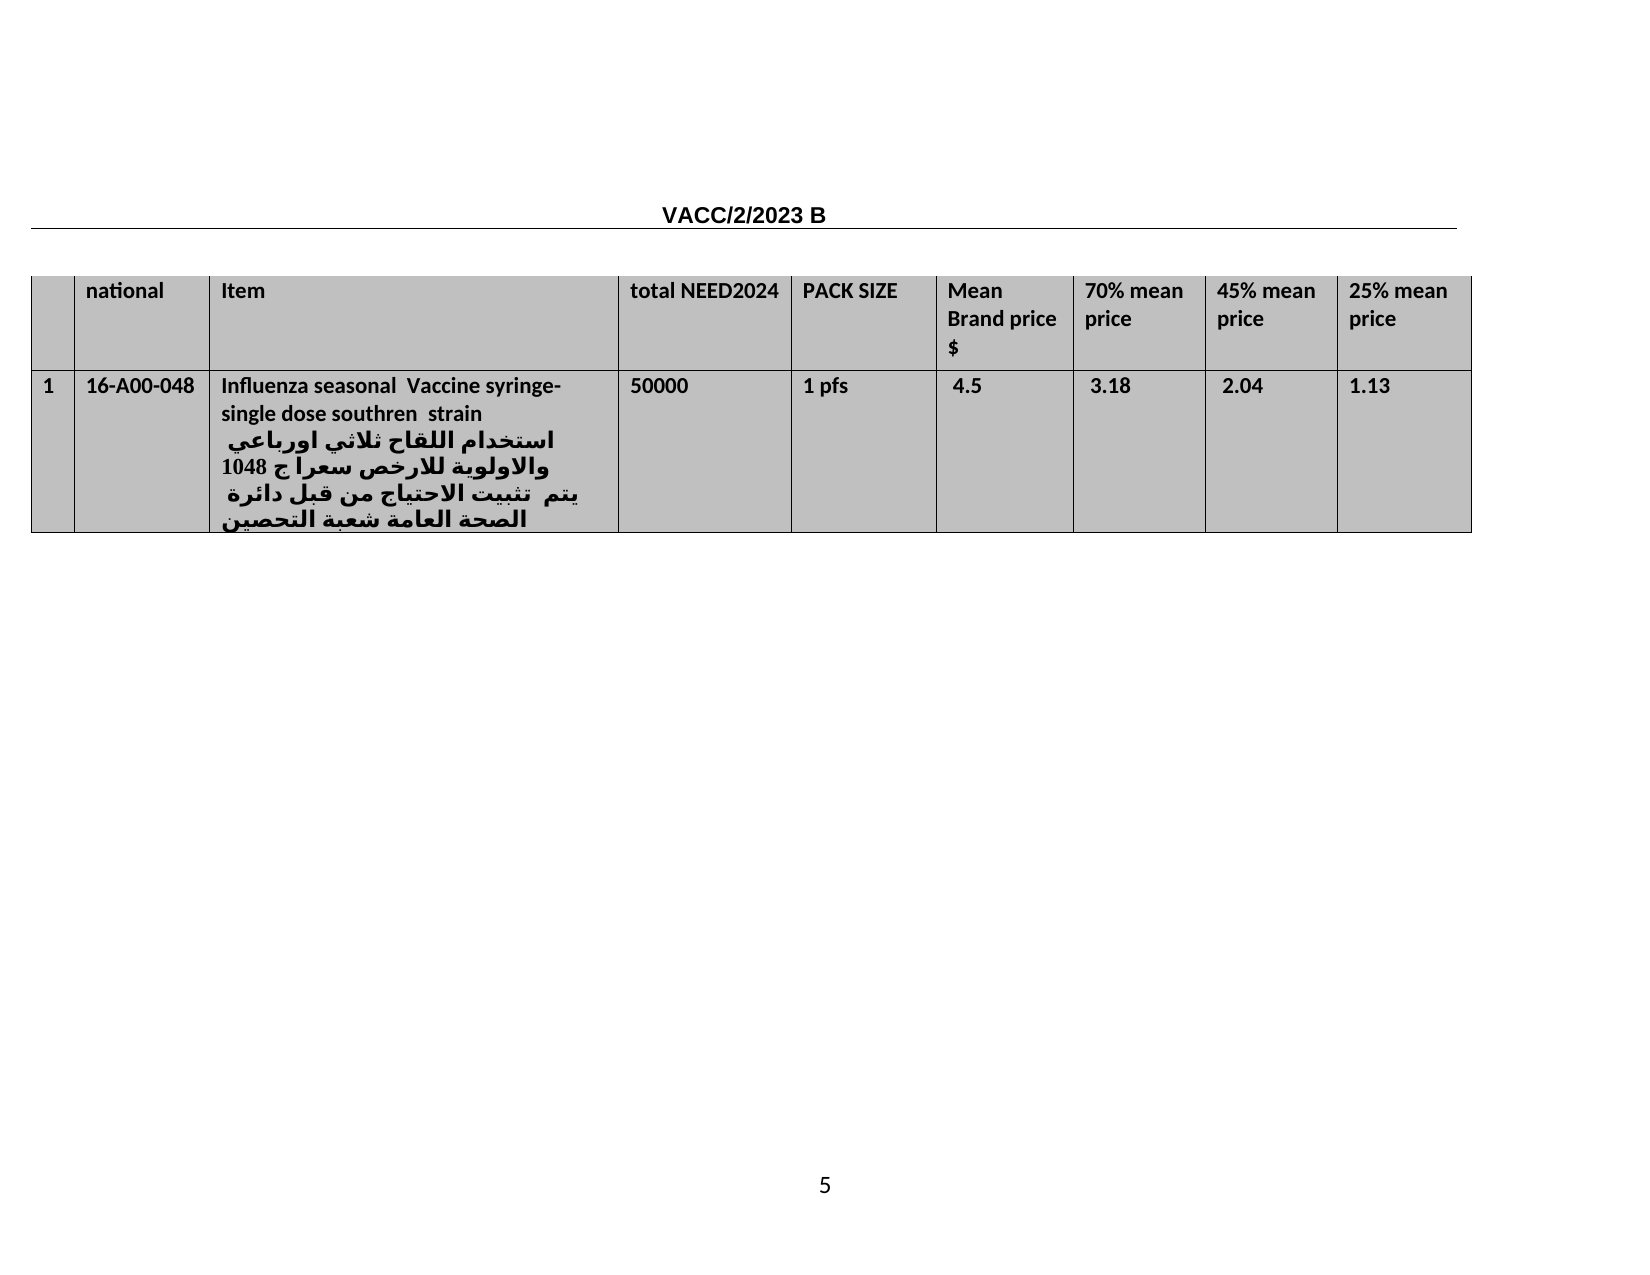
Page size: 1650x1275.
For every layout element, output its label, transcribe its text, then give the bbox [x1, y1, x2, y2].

table_cell 16-A00-048 [75, 371, 209, 532]
table_header [32, 276, 74, 370]
table_header 25% mean price [1338, 276, 1471, 370]
table_cell 50000 [619, 371, 791, 532]
table_header 45% mean price [1206, 276, 1337, 370]
table_header PACK SIZE [792, 276, 936, 370]
table_cell Influenza seasonal Vaccine syringe-single dose southren strain استخدام اللقاح ثلاثي اورباعي والاولوية للارخص سعرا ج 1048 يتم تثبيت الاحتياج من قبل دائرة الصحة العامة شعبة التحصين [210, 371, 618, 532]
table_header Mean Brand price $ [937, 276, 1073, 370]
table_cell 1 pfs [792, 371, 936, 532]
table_header 70% mean price [1074, 276, 1205, 370]
table_header total NEED2024 [619, 276, 791, 370]
table_cell 3.18 [1074, 371, 1205, 532]
table_cell 2.04 [1206, 371, 1337, 532]
table_cell 1.13 [1338, 371, 1471, 532]
table_header national [75, 276, 209, 370]
table_cell 1 [32, 371, 74, 532]
table_cell 4.5 [937, 371, 1073, 532]
table_header Item [210, 276, 618, 370]
table_header VACC/2/2023 B [31, 197, 1457, 228]
